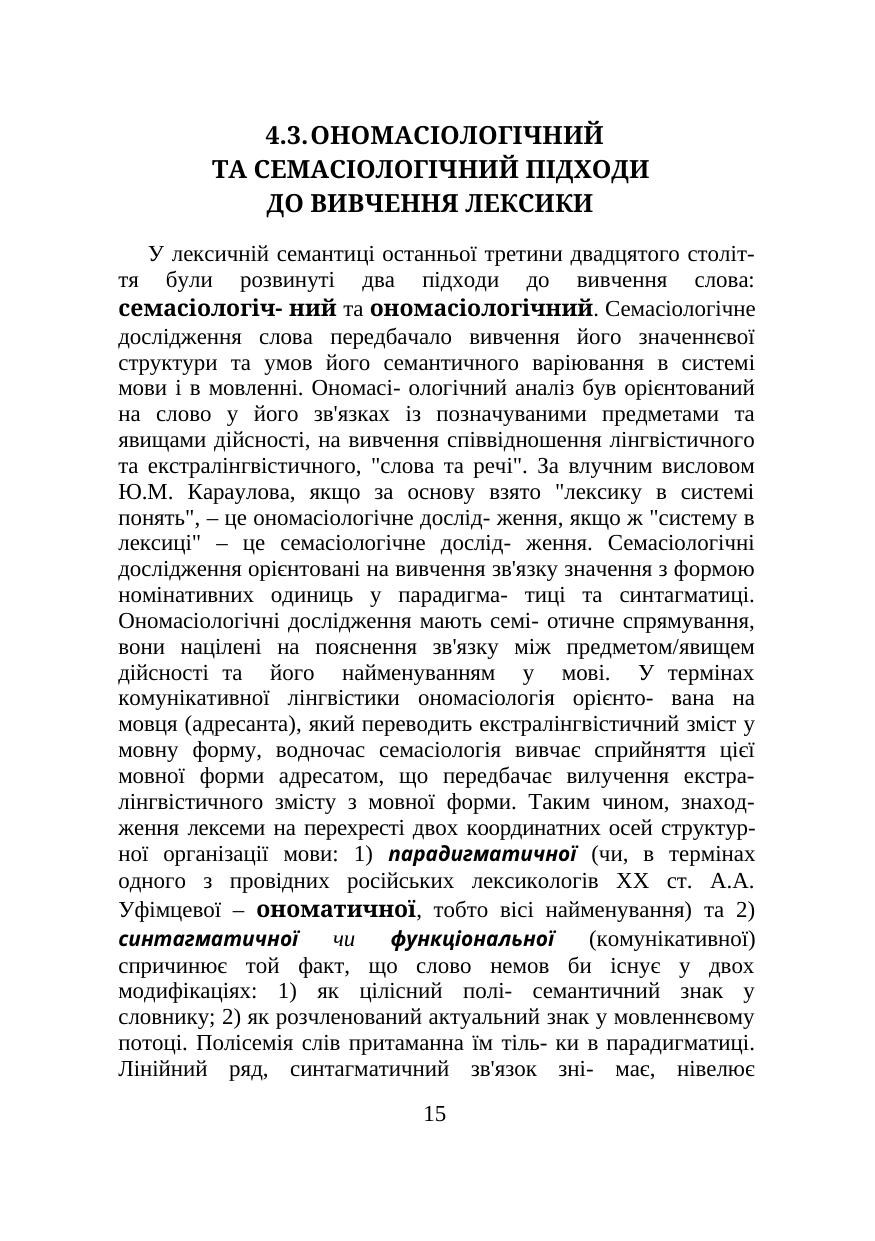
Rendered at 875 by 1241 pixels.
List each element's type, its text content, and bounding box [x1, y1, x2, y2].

subtitle ОНОМАСІОЛОГІЧНИЙ [265, 117, 770, 152]
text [118, 241, 756, 1081]
text ТА СЕМАСІОЛОГІЧНИЙ ПІДХОДИ ДО ВИВЧЕННЯ ЛЕКСИКИ [212, 152, 665, 220]
